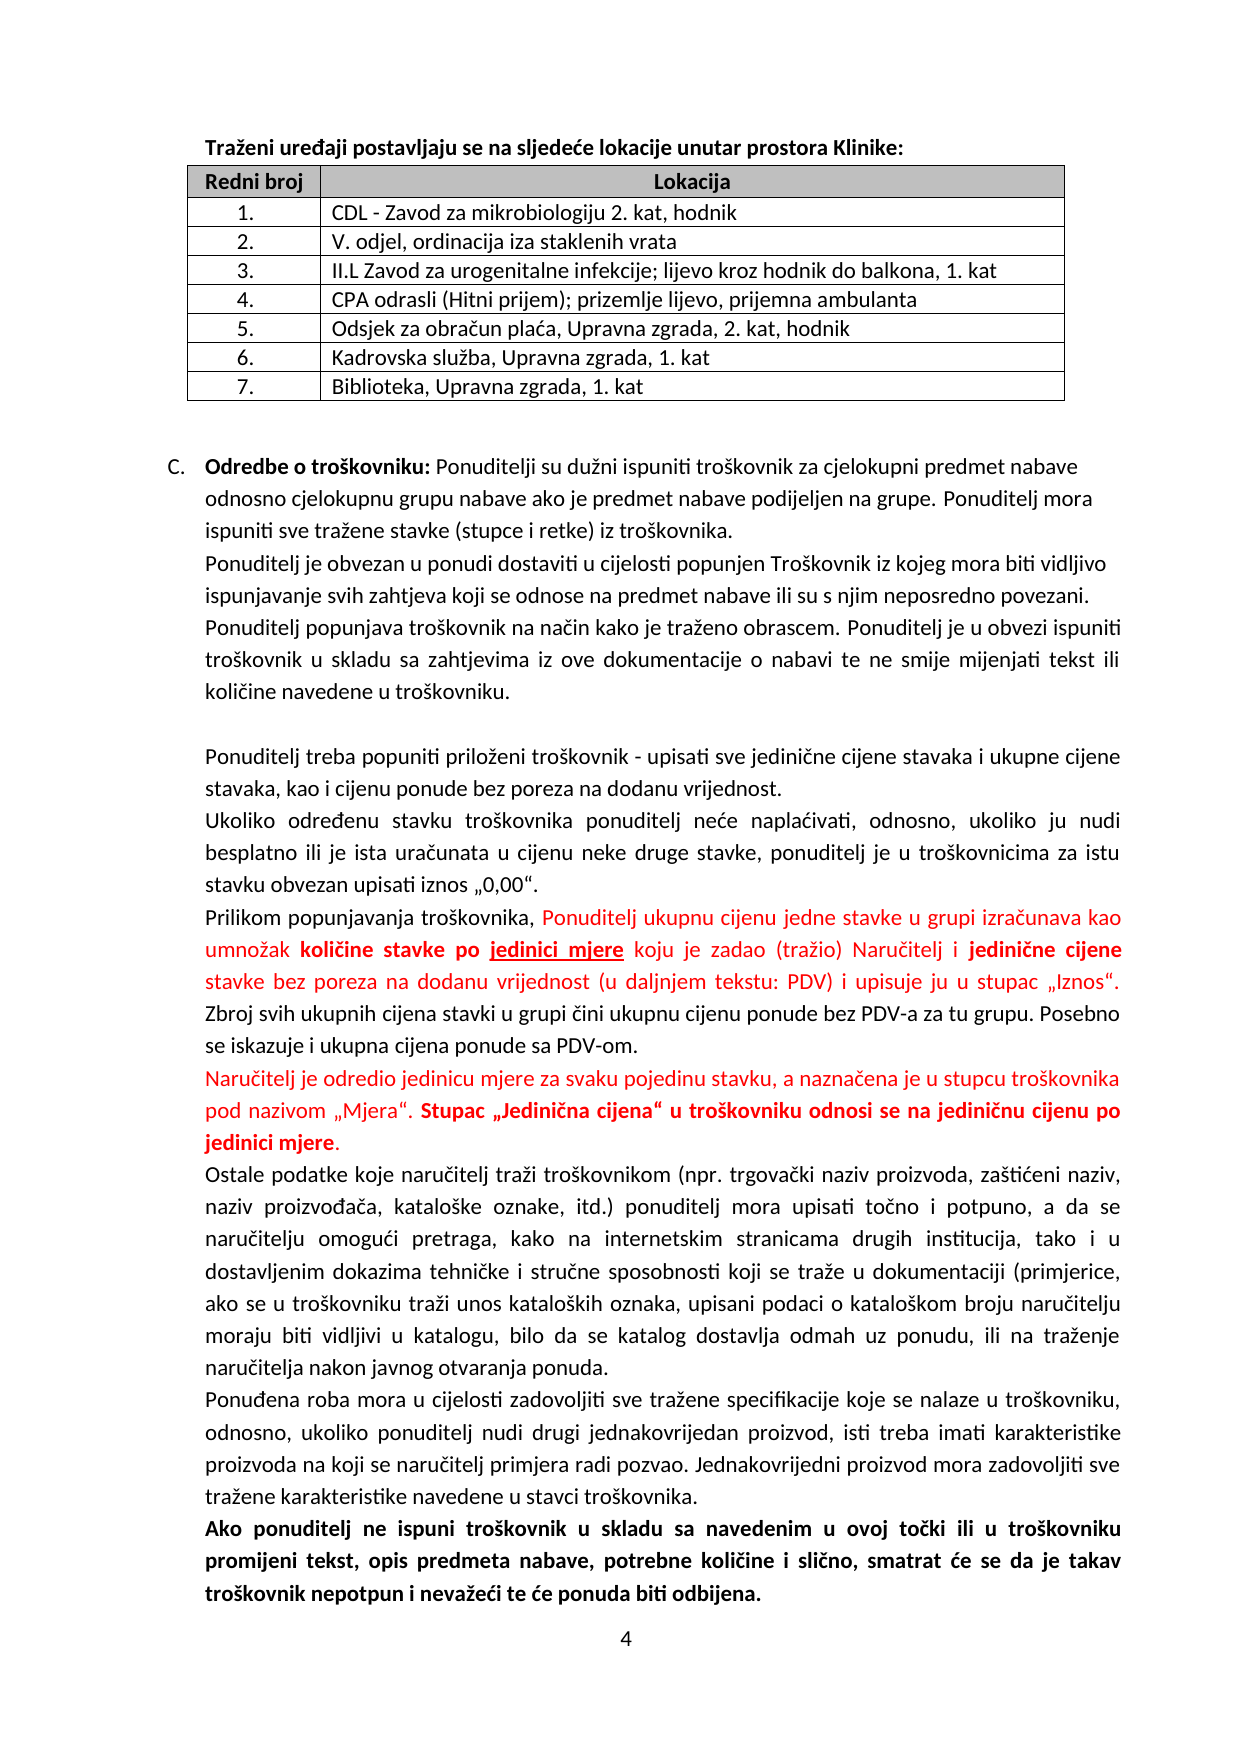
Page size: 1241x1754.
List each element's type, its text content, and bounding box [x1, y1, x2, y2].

list Odredbe o troškovniku: Ponuditelji su dužni ispuniti troškovnik za cjelokupni predmet nabave odnosno cjelokupnu grupu nabave ako je predmet nabave podijeljen na grupe. Ponuditelj mora ispuniti sve tražene stavke (stupce i retke) iz troškovnika. [167, 452, 1122, 544]
list Ponuđena roba mora u cijelosti zadovoljiti sve tražene specifikacije koje se nalaze u troškovniku, odnosno, ukoliko ponuditelj nudi drugi jednakovrijedan proizvod, isti treba imati karakteristike proizvoda na koji se naručitelj primjera radi pozvao. Jednakovrijedni proizvod mora zadovoljiti sve tražene karakteristike navedene u stavci troškovnika. [205, 1386, 1122, 1510]
table_cell [188, 198, 320, 226]
table_cell [188, 372, 320, 400]
list Ostale podatke koje naručitelj traži troškovnikom (npr. trgovački naziv proizvoda, zaštićeni naziv, naziv proizvođača, kataloške oznake, itd.) ponuditelj mora upisati točno i potpuno, a da se naručitelju omogući pretraga, kako na internetskim stranicama drugih institucija, tako i u dostavljenim dokazima tehničke i stručne sposobnosti koji se traže u dokumentaciji (primjerice, ako se u troškovniku traži unos kataloških oznaka, upisani podaci o kataloškom broju naručitelju moraju biti vidljivi u katalogu, bilo da se katalog dostavlja odmah uz ponudu, ili na traženje naručitelja nakon javnog otvaranja ponuda. [205, 1160, 1122, 1381]
table_header Lokacija [321, 166, 1064, 197]
table_cell II.L Zavod za urogenitalne infekcije; lijevo kroz hodnik do balkona, 1. kat [321, 256, 1064, 284]
table_cell Kadrovska služba, Upravna zgrada, 1. kat [321, 343, 1064, 371]
table_cell [188, 256, 320, 284]
table_cell Biblioteka, Upravna zgrada, 1. kat [321, 372, 1064, 400]
list Ponuditelj popunjava troškovnik na način kako je traženo obrascem. Ponuditelj je u obvezi ispuniti troškovnik u skladu sa zahtjevima iz ove dokumentacije o nabavi te ne smije mijenjati tekst ili količine navedene u troškovniku. [205, 613, 1122, 705]
table_cell [188, 285, 320, 313]
list Ponuditelj treba popuniti priloženi troškovnik - upisati sve jedinične cijene stavaka i ukupne cijene stavaka, kao i cijenu ponude bez poreza na dodanu vrijednost. [205, 742, 1122, 802]
table_cell V. odjel, ordinacija iza staklenih vrata [321, 227, 1064, 255]
list Ponuditelj je obvezan u ponudi dostaviti u cijelosti popunjen Troškovnik iz kojeg mora biti vidljivo ispunjavanje svih zahtjeva koji se odnose na predmet nabave ili su s njim neposredno povezani. [205, 549, 1122, 609]
list Naručitelj je odredio jedinicu mjere za svaku pojedinu stavku, a naznačena je u stupcu troškovnika pod nazivom „Mjera“. Stupac „Jedinična cijena“ u troškovniku odnosi se na jediničnu cijenu po jedinici mjere. [205, 1064, 1122, 1156]
list Traženi uređaji postavljaju se na sljedeće lokacije unutar prostora Klinike: [205, 133, 1122, 161]
list Ukoliko određenu stavku troškovnika ponuditelj neće naplaćivati, odnosno, ukoliko ju nudi besplatno ili je ista uračunata u cijenu neke druge stavke, ponuditelj je u troškovnicima za istu stavku obvezan upisati iznos „0,00“. [205, 806, 1122, 898]
table_cell CPA odrasli (Hitni prijem); prizemlje lijevo, prijemna ambulanta [321, 285, 1064, 313]
list Prilikom popunjavanja troškovnika, Ponuditelj ukupnu cijenu jedne stavke u grupi izračunava kao umnožak količine stavke po jedinici mjere koju je zadao (tražio) Naručitelj i jedinične cijene stavke bez poreza na dodanu vrijednost (u daljnjem tekstu: PDV) i upisuje ju u stupac „Iznos“. Zbroj svih ukupnih cijena stavki u grupi čini ukupnu cijenu ponude bez PDV-a za tu grupu. Posebno se iskazuje i ukupna cijena ponude sa PDV-om. [205, 903, 1122, 1059]
table_cell [188, 227, 320, 255]
table_cell Odsjek za obračun plaća, Upravna zgrada, 2. kat, hodnik [321, 314, 1064, 342]
table_cell [188, 314, 320, 342]
table_cell CDL - Zavod za mikrobiologiju 2. kat, hodnik [321, 198, 1064, 226]
table_cell [188, 343, 320, 371]
list Ako ponuditelj ne ispuni troškovnik u skladu sa navedenim u ovoj točki ili u troškovniku promijeni tekst, opis predmeta nabave, potrebne količine i slično, smatrat će se da je takav troškovnik nepotpun i nevažeći te će ponuda biti odbijena. [205, 1514, 1122, 1607]
table_header Redni broj [188, 166, 320, 197]
